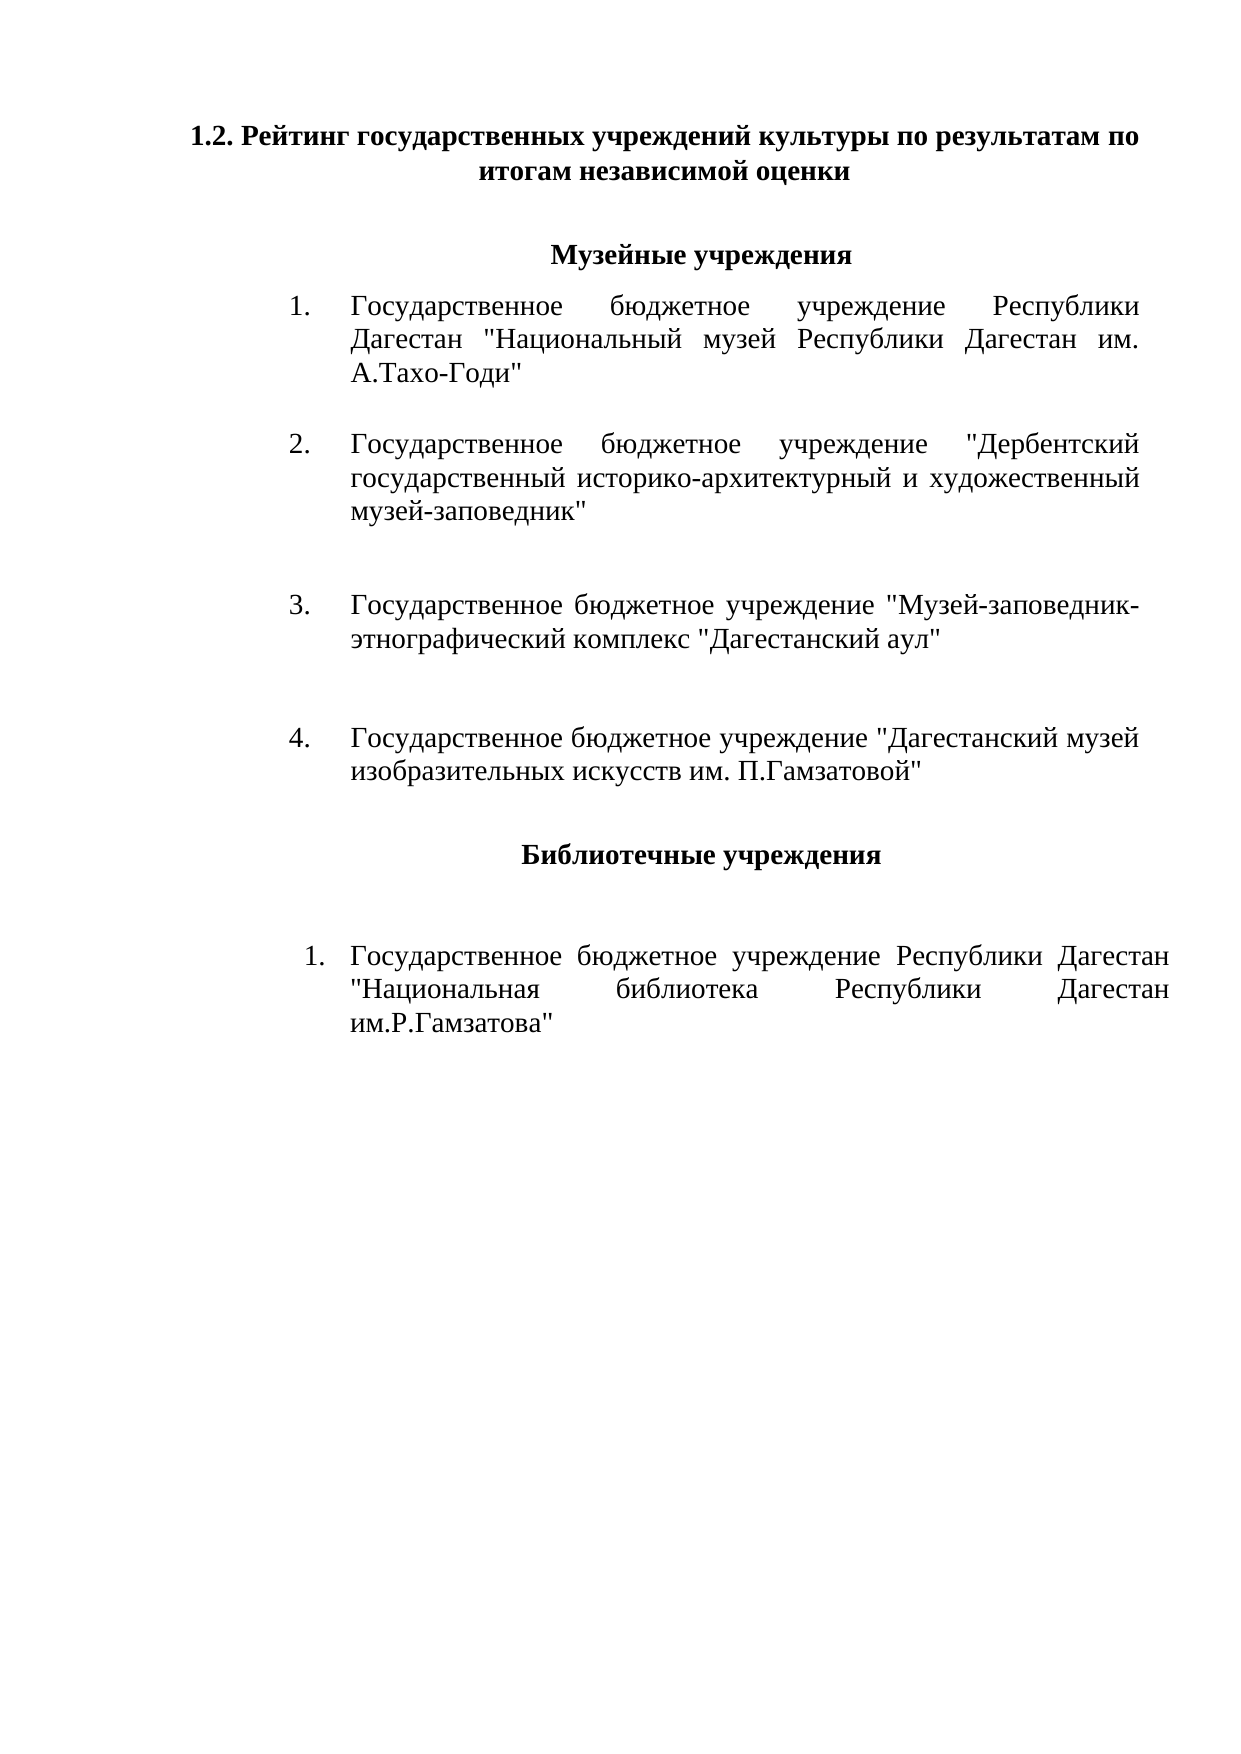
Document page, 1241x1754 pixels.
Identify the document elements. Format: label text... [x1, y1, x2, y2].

subtitle 1.2. Рейтинг государственных учреждений культуры по результатам по итогам независимой оценки [177, 118, 1152, 186]
table_cell Государственное бюджетное учреждение "Дербентский государственный историко-архитектурный и художественный музей-заповедник" [339, 426, 1151, 587]
table_cell [221, 587, 339, 720]
table_cell Государственное бюджетное учреждение "Дагестанский музей изобразительных искусств им. П.Гамзатовой" [339, 720, 1151, 787]
table_cell Государственное бюджетное учреждение "Музей-заповедник-этнографический комплекс "Дагестанский аул" [339, 587, 1151, 720]
table_cell [221, 720, 339, 787]
text Музейные учреждения [177, 237, 1152, 271]
text Библиотечные учреждения [177, 837, 1152, 871]
table_header [236, 938, 338, 1038]
table_cell [221, 426, 339, 587]
table_header Государственное бюджетное учреждение Республики Дагестан "Национальная библиотека Республики Дагестан им.Р.Гамзатова" [339, 938, 1181, 1038]
table_header [221, 288, 339, 426]
table_header Государственное бюджетное учреждение Республики Дагестан "Национальный музей Республики Дагестан им. А.Тахо-Годи" [339, 288, 1151, 426]
